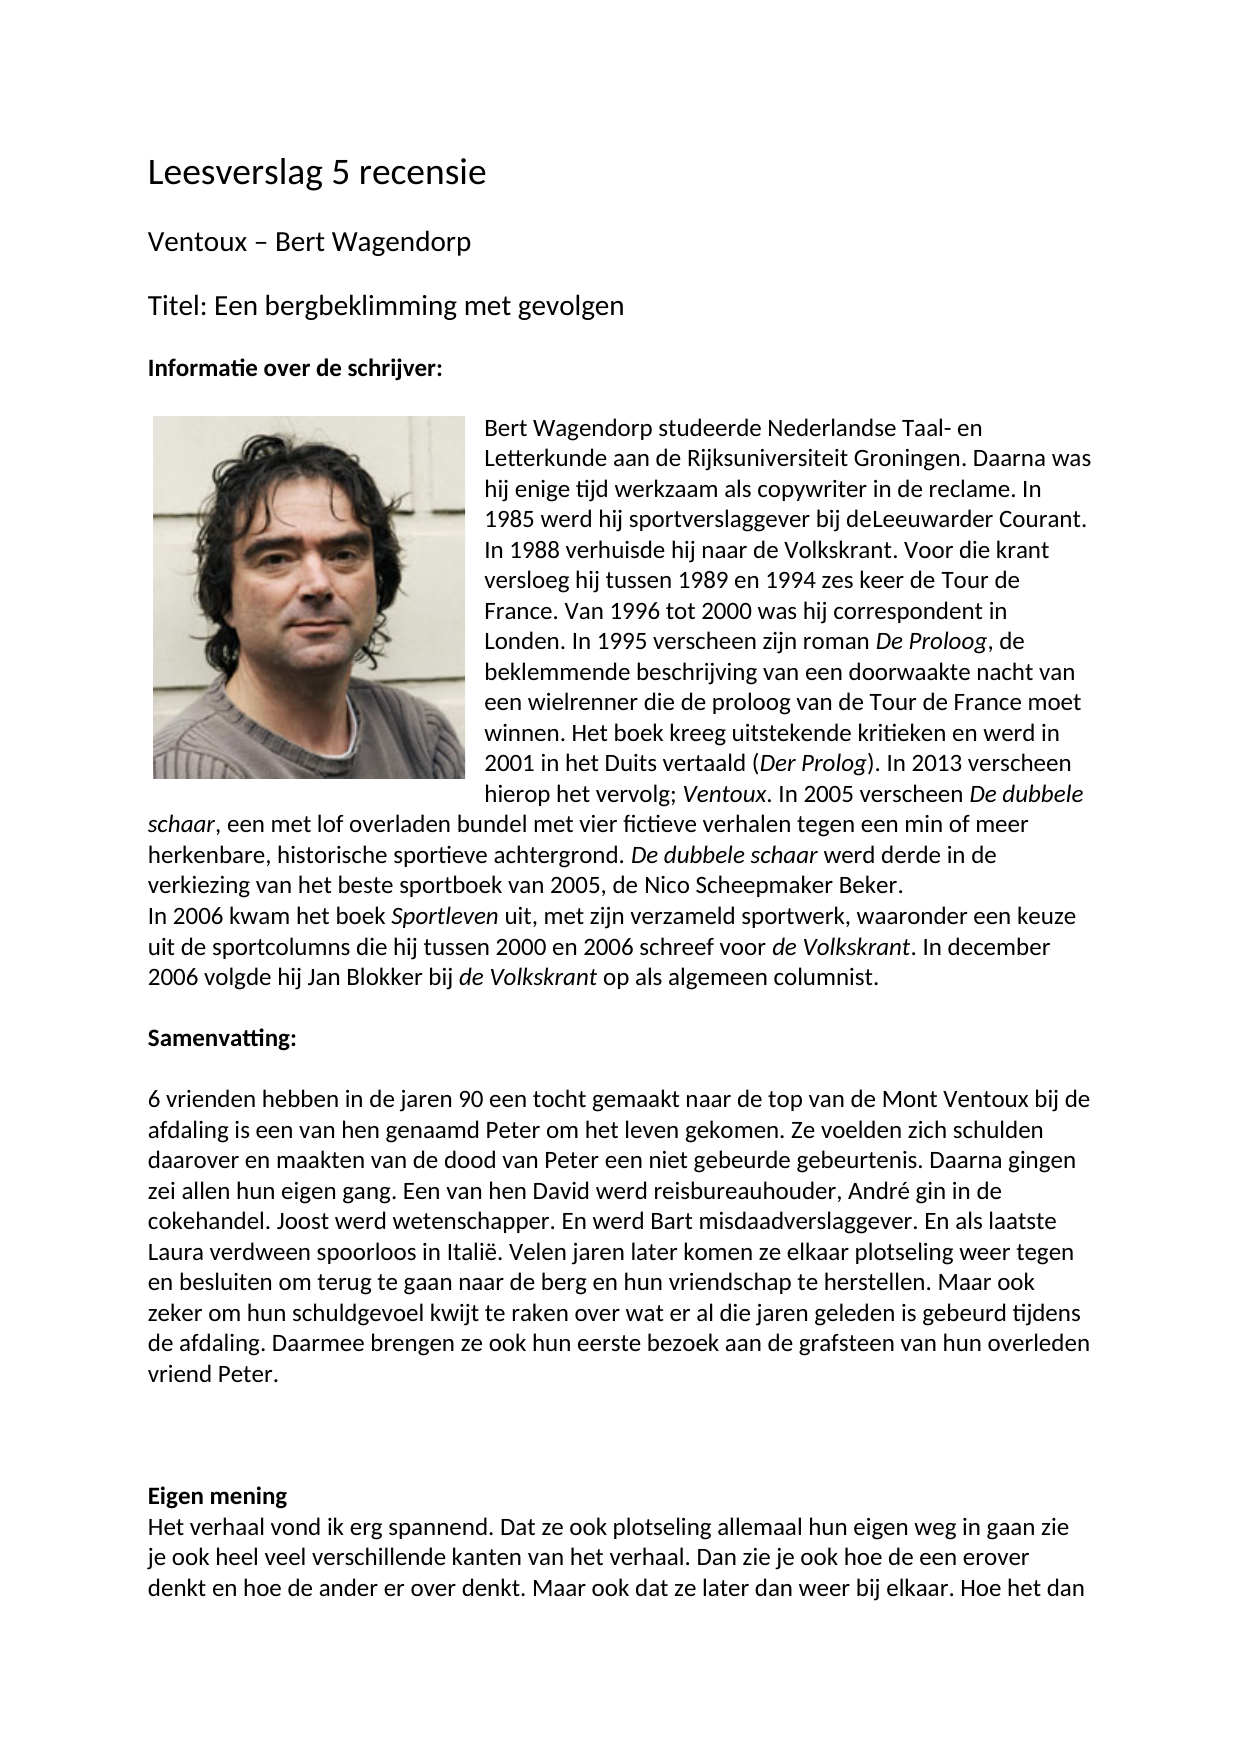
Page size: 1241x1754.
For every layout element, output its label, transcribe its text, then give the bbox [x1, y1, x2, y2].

text Leesverslag 5 recensie [148, 148, 1093, 193]
text Titel: Een bergbeklimming met gevolgen [148, 287, 1093, 323]
text Eigen mening [148, 1480, 1093, 1511]
picture [153, 416, 466, 779]
text In 2006 kwam het boek Sportleven uit, met zijn verzameld sportwerk, waaronder een keuze uit de sportcolumns die hij tussen 2000 en 2006 schreef voor de Volkskrant. In december 2006 volgde hij Jan Blokker bij de Volkskrant op als algemeen columnist. [148, 900, 1093, 992]
text Informatie over de schrijver: [148, 352, 1093, 383]
text 6 vrienden hebben in de jaren 90 een tocht gemaakt naar de top van de Mont Ventoux bij de afdaling is een van hen genaamd Peter om het leven gekomen. Ze voelden zich schulden daarover en maakten van de dood van Peter een niet gebeurde gebeurtenis. Daarna gingen zei allen hun eigen gang. Een van hen David werd reisbureauhouder, André gin in de cokehandel. Joost werd wetenschapper. En werd Bart misdaadverslaggever. En als laatste Laura verdween spoorloos in Italië. Velen jaren later komen ze elkaar plotseling weer tegen en besluiten om terug te gaan naar de berg en hun vriendschap te herstellen. Maar ook zeker om hun schuldgevoel kwijt te raken over wat er al die jaren geleden is gebeurd tijdens de afdaling. Daarmee brengen ze ook hun eerste bezoek aan de grafsteen van hun overleden vriend Peter. [148, 1083, 1093, 1388]
text Bert Wagendorp studeerde Nederlandse Taal- en Letterkunde aan de Rijksuniversiteit Groningen. Daarna was hij enige tijd werkzaam als copywriter in de reclame. In 1985 werd hij sportverslaggever bij deLeeuwarder Courant. In 1988 verhuisde hij naar de Volkskrant. Voor die krant versloeg hij tussen 1989 en 1994 zes keer de Tour de France. Van 1996 tot 2000 was hij correspondent in Londen. In 1995 verscheen zijn roman De Proloog, de beklemmende beschrijving van een doorwaakte nacht van een wielrenner die de proloog van de Tour de France moet winnen. Het boek kreeg uitstekende kritieken en werd in 2001 in het Duits vertaald (Der Prolog). In 2013 verscheen hierop het vervolg; Ventoux. In 2005 verscheen De dubbele schaar, een met lof overladen bundel met vier fictieve verhalen tegen een min of meer herkenbare, historische sportieve achtergrond. De dubbele schaar werd derde in de verkiezing van het beste sportboek van 2005, de Nico Scheepmaker Beker. [148, 412, 1093, 900]
text Ventoux – Bert Wagendorp [148, 223, 1093, 258]
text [148, 1511, 1093, 1602]
text Samenvatting: [148, 1022, 1093, 1053]
